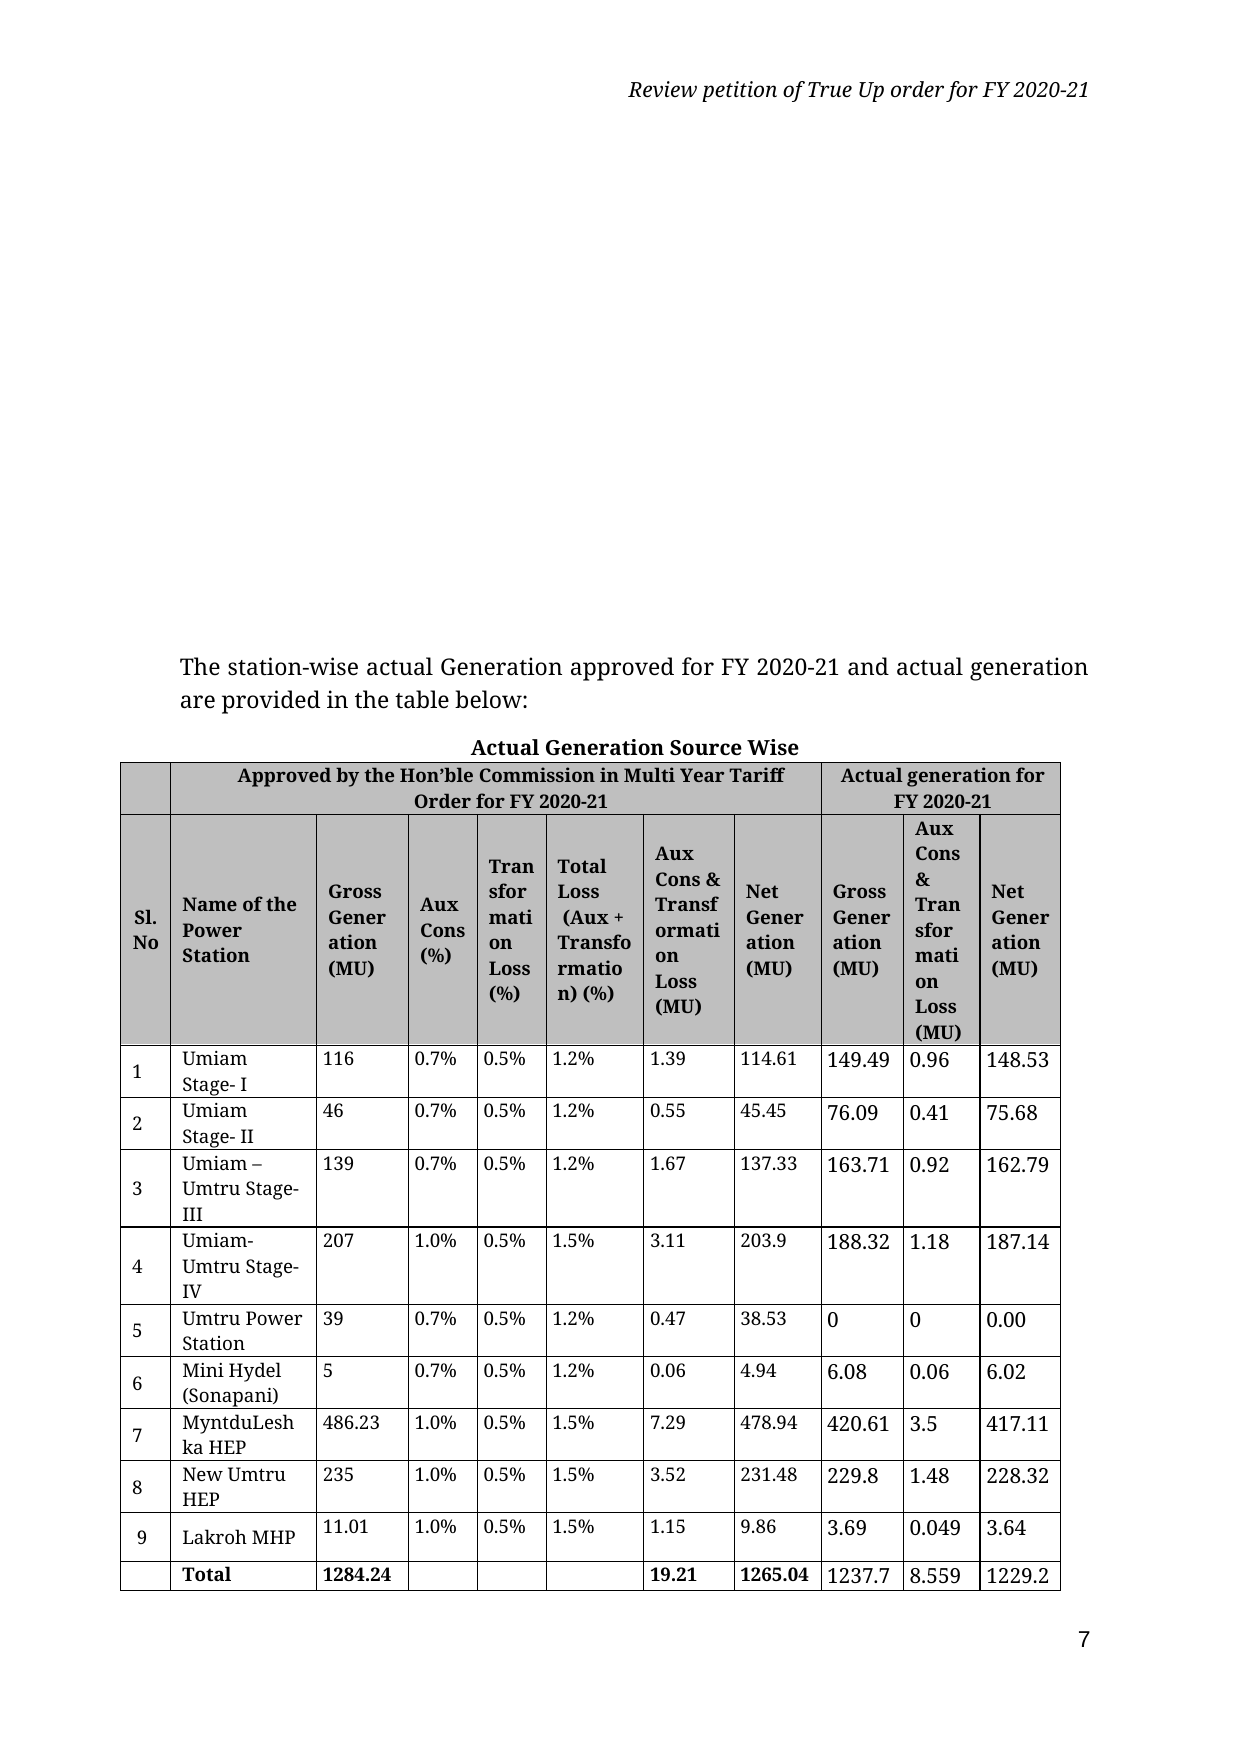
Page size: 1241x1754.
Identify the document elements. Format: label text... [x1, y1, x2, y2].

table_cell 203.9 [735, 1228, 821, 1304]
table_cell Mini Hydel (Sonapani) [171, 1357, 316, 1408]
table_cell 0.5% [478, 1461, 546, 1512]
table_cell 1.5% [547, 1513, 643, 1561]
table_cell 1.0% [409, 1409, 477, 1460]
table_cell Sl. No [121, 815, 170, 1044]
table_cell 1.5% [547, 1461, 643, 1512]
table_cell 1284.24 [317, 1562, 408, 1590]
table_cell 149.49 [822, 1046, 903, 1097]
table_cell Aux Cons & Transformation Loss (MU) [904, 815, 979, 1044]
table_cell 46 [317, 1098, 408, 1149]
table_cell Net Generation (MU) [735, 815, 821, 1044]
table_cell 0.5% [478, 1098, 546, 1149]
table_cell 1.18 [904, 1228, 979, 1304]
table_cell 0.5% [478, 1228, 546, 1304]
table_cell 39 [317, 1305, 408, 1356]
table_cell 486.23 [317, 1409, 408, 1460]
table_cell Gross Generation (MU) [317, 815, 408, 1044]
table_cell [547, 1562, 643, 1590]
text The station-wise actual Generation approved for FY 2020-21 and actual generation are provided in the table below: [179, 651, 1090, 716]
table_cell Umiam Stage- II [171, 1098, 316, 1149]
table_cell 137.33 [735, 1150, 821, 1226]
table_cell 2 [121, 1098, 170, 1149]
table_cell 162.79 [981, 1150, 1060, 1226]
table_cell 0.5% [478, 1046, 546, 1097]
table_cell 0 [904, 1305, 979, 1356]
table_cell Lakroh MHP [171, 1513, 316, 1561]
text Actual Generation Source Wise [179, 733, 1090, 762]
table_cell 0.41 [904, 1098, 979, 1149]
table_cell 45.45 [735, 1098, 821, 1149]
table_cell 4.94 [735, 1357, 821, 1408]
table_cell 417.11 [981, 1409, 1060, 1460]
table_cell 75.68 [981, 1098, 1060, 1149]
table_cell 114.61 [735, 1046, 821, 1097]
table_cell Total Loss (Aux + Transformation) (%) [547, 815, 643, 1044]
table_cell 1229.23 [981, 1562, 1060, 1590]
table_cell 1.39 [644, 1046, 734, 1097]
table_cell Transformation Loss (%) [478, 815, 546, 1044]
table_cell 1.5% [547, 1228, 643, 1304]
table_cell 1.0% [409, 1513, 477, 1561]
table_cell 207 [317, 1228, 408, 1304]
table_cell 3 [121, 1150, 170, 1226]
table_cell 0.47 [644, 1305, 734, 1356]
table_cell 76.09 [822, 1098, 903, 1149]
table_cell [121, 1562, 170, 1590]
table_cell 1.15 [644, 1513, 734, 1561]
table_cell 1.67 [644, 1150, 734, 1226]
table_cell 9.86 [735, 1513, 821, 1561]
table_cell 8 [121, 1461, 170, 1512]
table_cell 7.29 [644, 1409, 734, 1460]
table_cell 148.53 [981, 1046, 1060, 1097]
table_cell 38.53 [735, 1305, 821, 1356]
table_cell 188.32 [822, 1228, 903, 1304]
table_cell 0.7% [409, 1046, 477, 1097]
table_cell 0.92 [904, 1150, 979, 1226]
table_cell Name of the Power Station [171, 815, 316, 1044]
table_cell Total [171, 1562, 316, 1590]
table_cell 1265.04 [735, 1562, 821, 1590]
table_cell 7 [121, 1409, 170, 1460]
table_cell 1.2% [547, 1357, 643, 1408]
table_cell 3.64 [981, 1513, 1060, 1561]
table_cell [409, 1562, 477, 1590]
table_cell 1237.79 [822, 1562, 903, 1590]
table_cell 0.049 [904, 1513, 979, 1561]
table_cell 3.69 [822, 1513, 903, 1561]
table_cell Umiam-Umtru Stage-IV [171, 1228, 316, 1304]
table_cell 187.14 [981, 1228, 1060, 1304]
table_cell 1.2% [547, 1305, 643, 1356]
table_cell 0.55 [644, 1098, 734, 1149]
table_cell 5 [317, 1357, 408, 1408]
table_cell 0.7% [409, 1305, 477, 1356]
table_cell 0.96 [904, 1046, 979, 1097]
table_cell Umiam Stage- I [171, 1046, 316, 1097]
table_cell [478, 1562, 546, 1590]
table_cell 0.06 [644, 1357, 734, 1408]
table_cell 420.61 [822, 1409, 903, 1460]
table_cell 116 [317, 1046, 408, 1097]
table_cell Aux Cons (%) [409, 815, 477, 1044]
table_cell 0.5% [478, 1150, 546, 1226]
table_cell Net Generation (MU) [981, 815, 1060, 1044]
table_cell 0.7% [409, 1098, 477, 1149]
table_cell 9 [121, 1513, 170, 1561]
table_cell 3.5 [904, 1409, 979, 1460]
table_cell 4 [121, 1228, 170, 1304]
table_cell Umtru Power Station [171, 1305, 316, 1356]
table_header [121, 763, 170, 814]
table_cell 0.7% [409, 1357, 477, 1408]
table_cell 3.52 [644, 1461, 734, 1512]
table_cell 228.32 [981, 1461, 1060, 1512]
table_cell 0.5% [478, 1409, 546, 1460]
table_cell 235 [317, 1461, 408, 1512]
table_cell 0 [822, 1305, 903, 1356]
table_cell 229.8 [822, 1461, 903, 1512]
table_cell 5 [121, 1305, 170, 1356]
table_cell 1.2% [547, 1098, 643, 1149]
table_cell 0.00 [981, 1305, 1060, 1356]
table_cell 0.5% [478, 1513, 546, 1561]
table_cell 3.11 [644, 1228, 734, 1304]
table_cell 0.5% [478, 1357, 546, 1408]
table_cell 1.2% [547, 1150, 643, 1226]
table_cell 231.48 [735, 1461, 821, 1512]
table_cell 1.5% [547, 1409, 643, 1460]
table_cell Umiam –Umtru Stage-III [171, 1150, 316, 1226]
table_cell MyntduLeshka HEP [171, 1409, 316, 1460]
table_cell 1.48 [904, 1461, 979, 1512]
table_header Approved by the Hon’ble Commission in Multi Year Tariff Order for FY 2020-21 [171, 763, 821, 814]
table_cell 1.2% [547, 1046, 643, 1097]
table_cell 0.06 [904, 1357, 979, 1408]
table_cell New Umtru HEP [171, 1461, 316, 1512]
table_cell 8.559 [904, 1562, 979, 1590]
table_header Actual generation for FY 2020-21 [822, 763, 1060, 814]
table_cell 0.7% [409, 1150, 477, 1226]
table_cell 6.08 [822, 1357, 903, 1408]
table_cell 139 [317, 1150, 408, 1226]
table_cell 0.5% [478, 1305, 546, 1356]
table_cell 6 [121, 1357, 170, 1408]
table_cell 6.02 [981, 1357, 1060, 1408]
table_cell 478.94 [735, 1409, 821, 1460]
table_cell 1.0% [409, 1461, 477, 1512]
table_cell 1.0% [409, 1228, 477, 1304]
table_cell 11.01 [317, 1513, 408, 1561]
table_cell 1 [121, 1046, 170, 1097]
table_cell 163.71 [822, 1150, 903, 1226]
table_cell Gross Generation (MU) [822, 815, 903, 1044]
table_cell 19.21 [644, 1562, 734, 1590]
table_cell Aux Cons & Transformation Loss (MU) [644, 815, 734, 1044]
